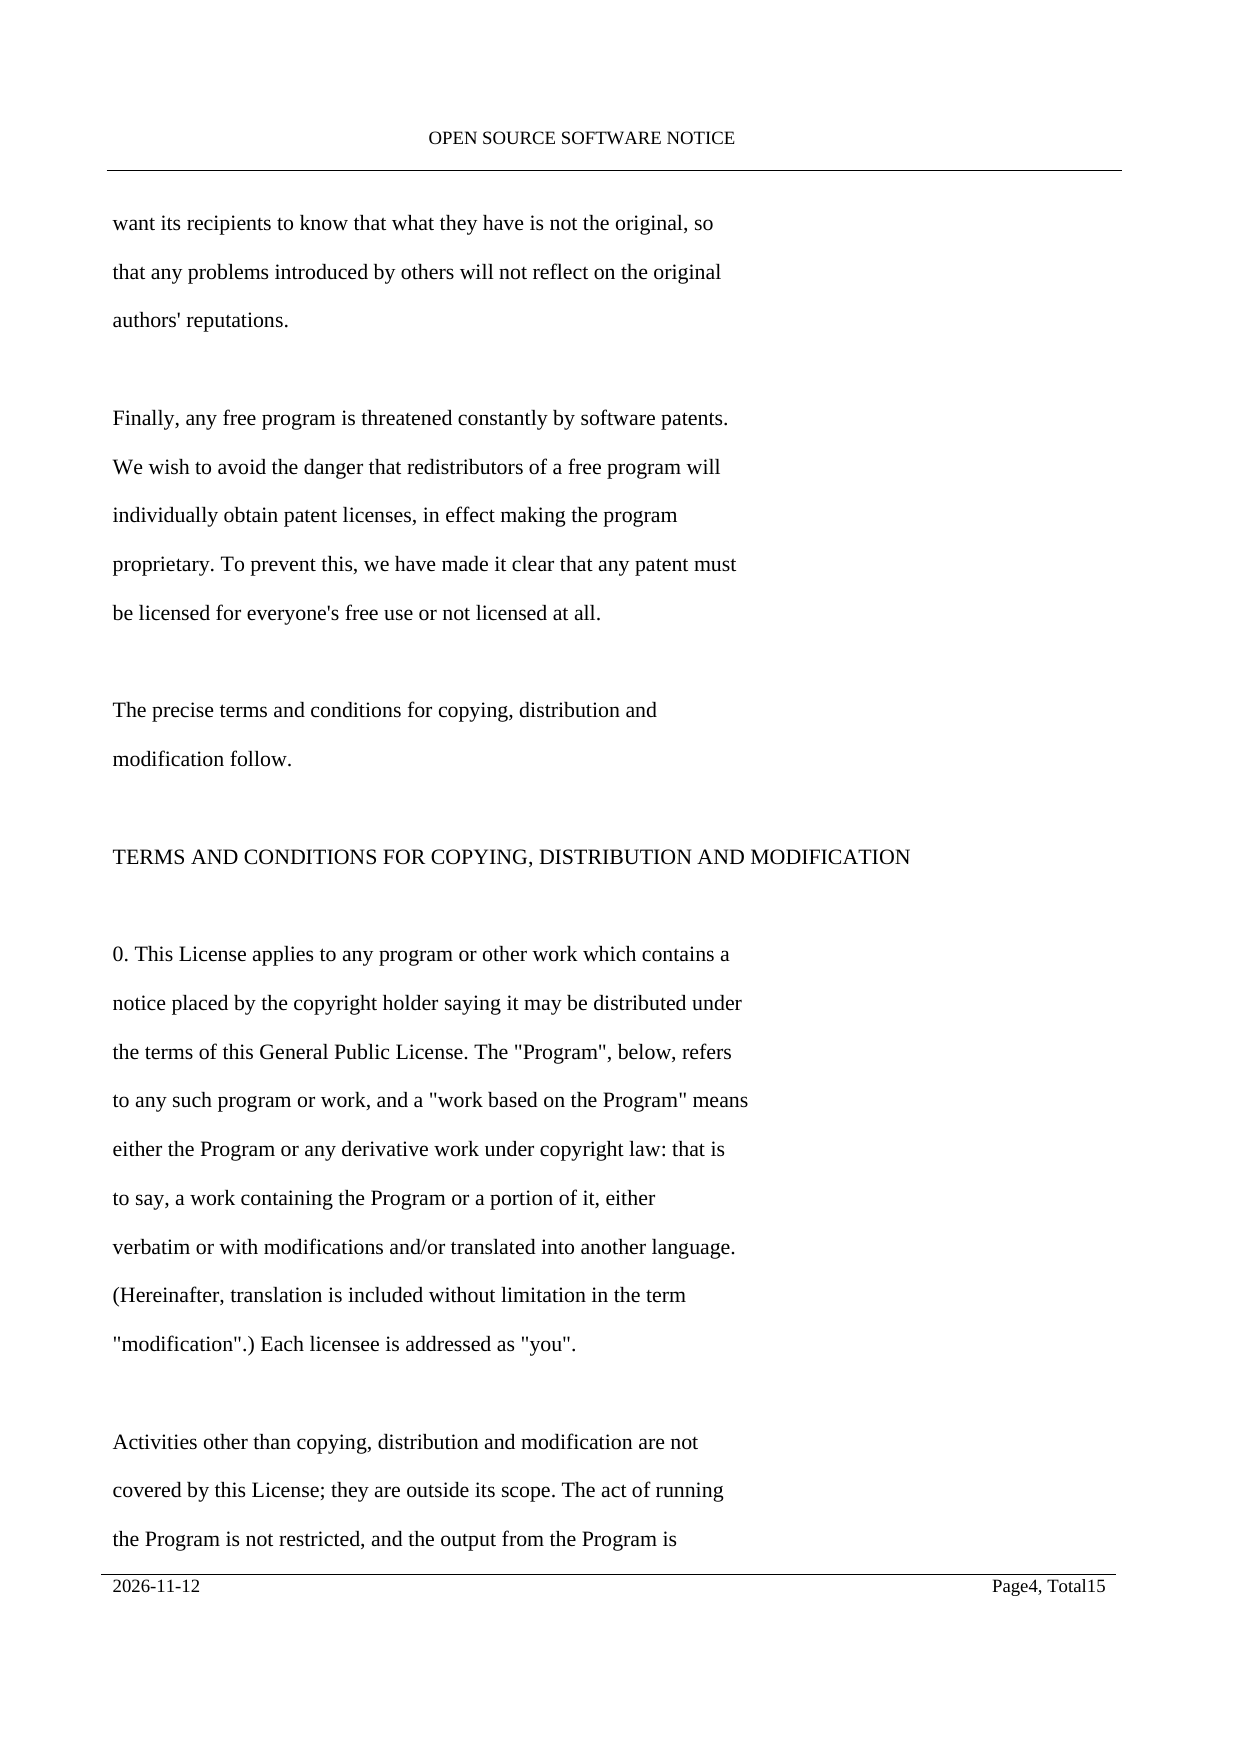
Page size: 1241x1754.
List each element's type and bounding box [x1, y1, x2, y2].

text [112, 206, 1128, 1555]
